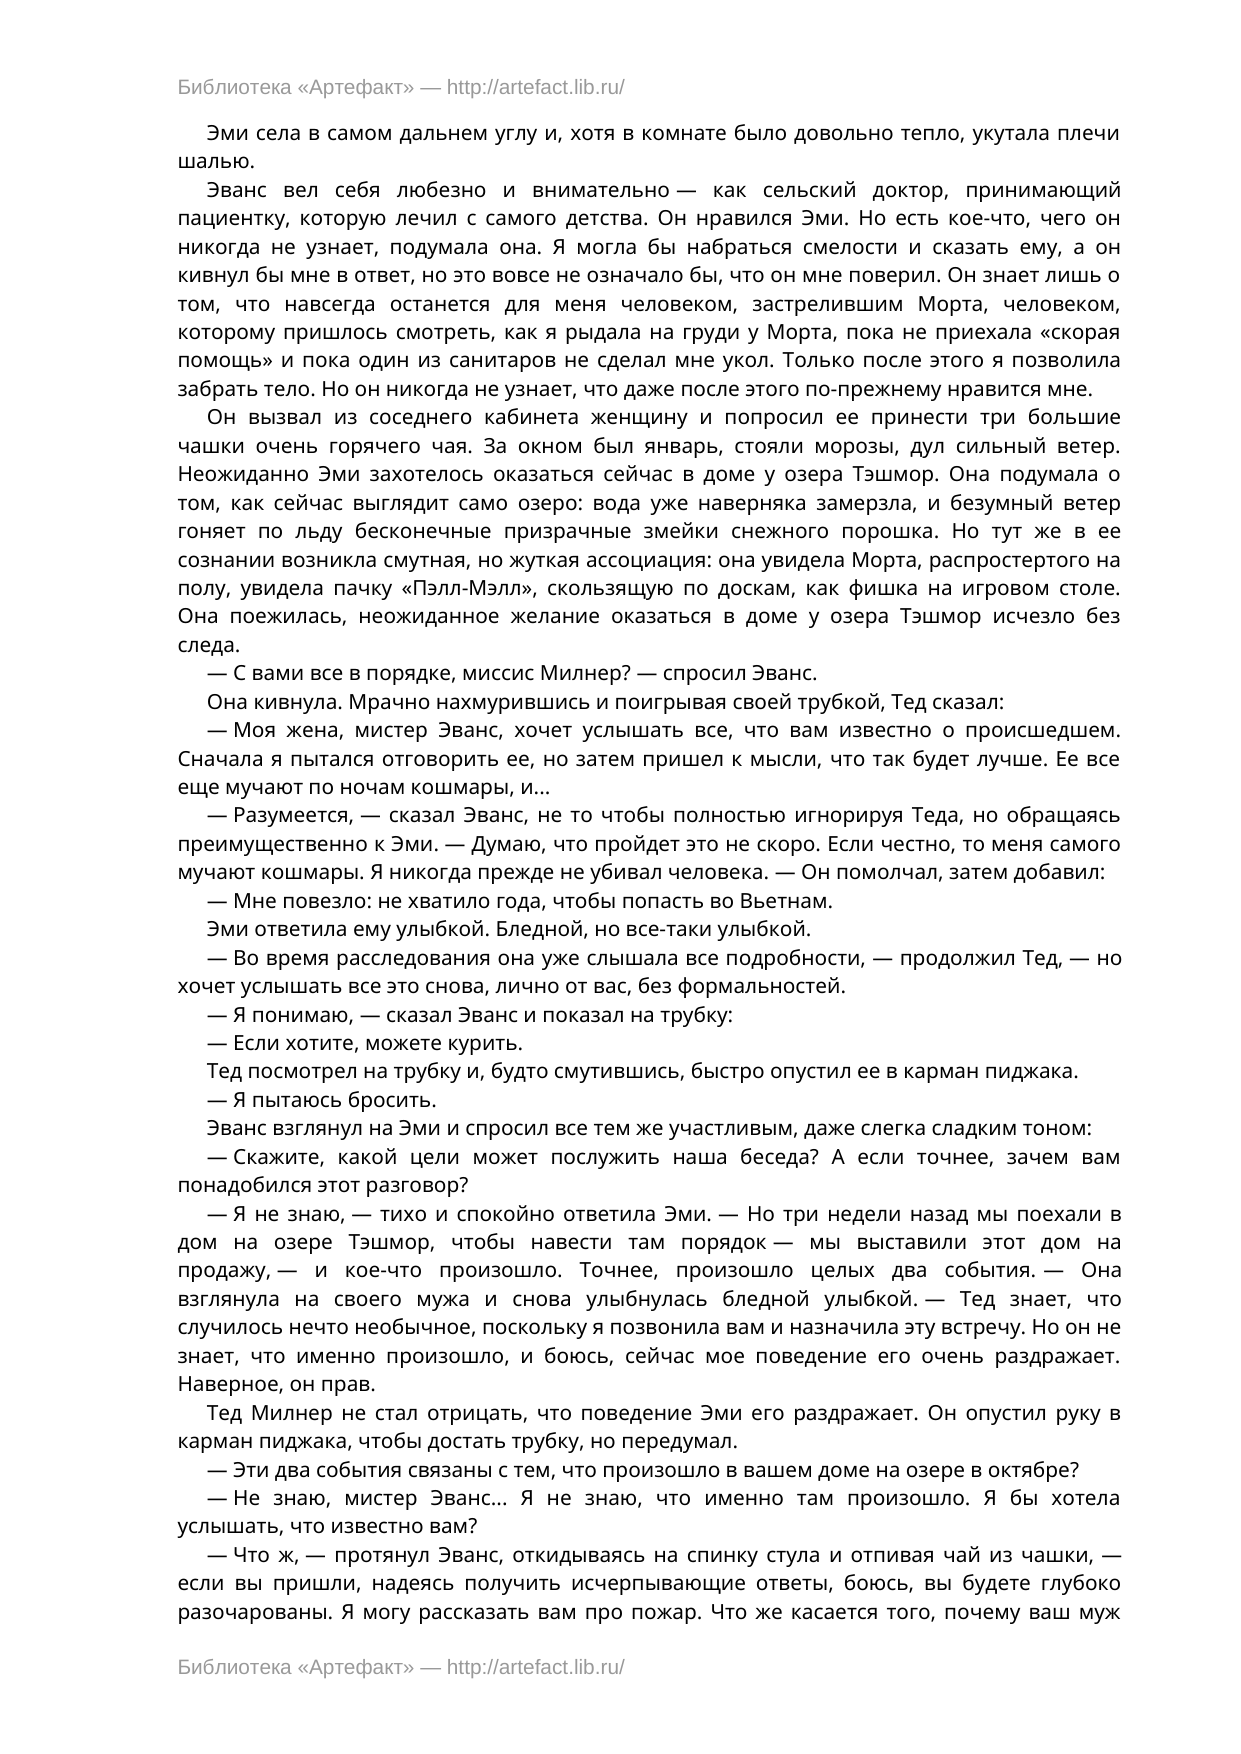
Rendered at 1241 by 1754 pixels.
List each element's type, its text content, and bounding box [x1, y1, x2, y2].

text — Эти два события связаны с тем, что произошло в вашем доме на озере в октябре? [177, 1455, 1122, 1483]
text Он вызвал из соседнего кабинета женщину и попросил ее принести три большие чашки очень горячего чая. За окном был январь, стояли морозы, дул сильный ветер. Неожиданно Эми захотелось оказаться сейчас в доме у озера Тэшмор. Она подумала о том, как сейчас выглядит само озеро: вода уже наверняка замерзла, и безумный ветер гоняет по льду бесконечные призрачные змейки снежного порошка. Но тут же в ее сознании возникла смутная, но жуткая ассоциация: она увидела Морта, распростертого на полу, увидела пачку «Пэлл-Мэлл», скользящую по доскам, как фишка на игровом столе. Она поежилась, неожиданное желание оказаться в доме у озера Тэшмор исчезло без следа. [177, 402, 1122, 658]
text — Скажите, какой цели может послужить наша беседа? А если точнее, зачем вам понадобился этот разговор? [177, 1142, 1122, 1199]
text Эми села в самом дальнем углу и, хотя в комнате было довольно тепло, укутала плечи шалью. [177, 118, 1122, 175]
text — Я понимаю, — сказал Эванс и показал на трубку: [177, 1000, 1122, 1028]
text — Разумеется, — сказал Эванс, не то чтобы полностью игнорируя Теда, но обращаясь преимущественно к Эми. — Думаю, что пройдет это не скоро. Если честно, то меня самого мучают кошмары. Я никогда прежде не убивал человека. — Он помолчал, затем добавил: [177, 801, 1122, 886]
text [177, 1540, 1122, 1625]
text — Если хотите, можете курить. [177, 1028, 1122, 1057]
text — Я пытаюсь бросить. [177, 1085, 1122, 1113]
text — Мне повезло: не хватило года, чтобы попасть во Вьетнам. [177, 886, 1122, 914]
text — Моя жена, мистер Эванс, хочет услышать все, что вам известно о происшедшем. Сначала я пытался отговорить ее, но затем пришел к мысли, что так будет лучше. Ее все еще мучают по ночам кошмары, и... [177, 715, 1122, 801]
text Эванс вел себя любезно и внимательно — как сельский доктор, принимающий пациентку, которую лечил с самого детства. Он нравился Эми. Но есть кое-что, чего он никогда не узнает, подумала она. Я могла бы набраться смелости и сказать ему, а он кивнул бы мне в ответ, но это вовсе не означало бы, что он мне поверил. Он знает лишь о том, что навсегда останется для меня человеком, застрелившим Морта, человеком, которому пришлось смотреть, как я рыдала на груди у Морта, пока не приехала «скорая помощь» и пока один из санитаров не сделал мне укол. Только после этого я позволила забрать тело. Но он никогда не узнает, что даже после этого по-прежнему нравится мне. [177, 175, 1122, 402]
text — Не знаю, мистер Эванс... Я не знаю, что именно там произошло. Я бы хотела услышать, что известно вам? [177, 1483, 1122, 1540]
text Эми ответила ему улыбкой. Бледной, но все-таки улыбкой. [177, 914, 1122, 943]
text Она кивнула. Мрачно нахмурившись и поигрывая своей трубкой, Тед сказал: [177, 687, 1122, 715]
text Тед Милнер не стал отрицать, что поведение Эми его раздражает. Он опустил руку в карман пиджака, чтобы достать трубку, но передумал. [177, 1398, 1122, 1455]
text — С вами все в порядке, миссис Милнер? — спросил Эванс. [177, 658, 1122, 687]
text Эванс взглянул на Эми и спросил все тем же участливым, даже слегка сладким тоном: [177, 1113, 1122, 1142]
text — Во время расследования она уже слышала все подробности, — продолжил Тед, — но хочет услышать все это снова, лично от вас, без формальностей. [177, 943, 1122, 1000]
text — Я не знаю, — тихо и спокойно ответила Эми. — Но три недели назад мы поехали в дом на озере Тэшмор, чтобы навести там порядок — мы выставили этот дом на продажу, — и кое-что произошло. Точнее, произошло целых два события. — Она взглянула на своего мужа и снова улыбнулась бледной улыбкой. — Тед знает, что случилось нечто необычное, поскольку я позвонила вам и назначила эту встречу. Но он не знает, что именно произошло, и боюсь, сейчас мое поведение его очень раздражает. Наверное, он прав. [177, 1199, 1122, 1398]
text Тед посмотрел на трубку и, будто смутившись, быстро опустил ее в карман пиджака. [177, 1057, 1122, 1085]
